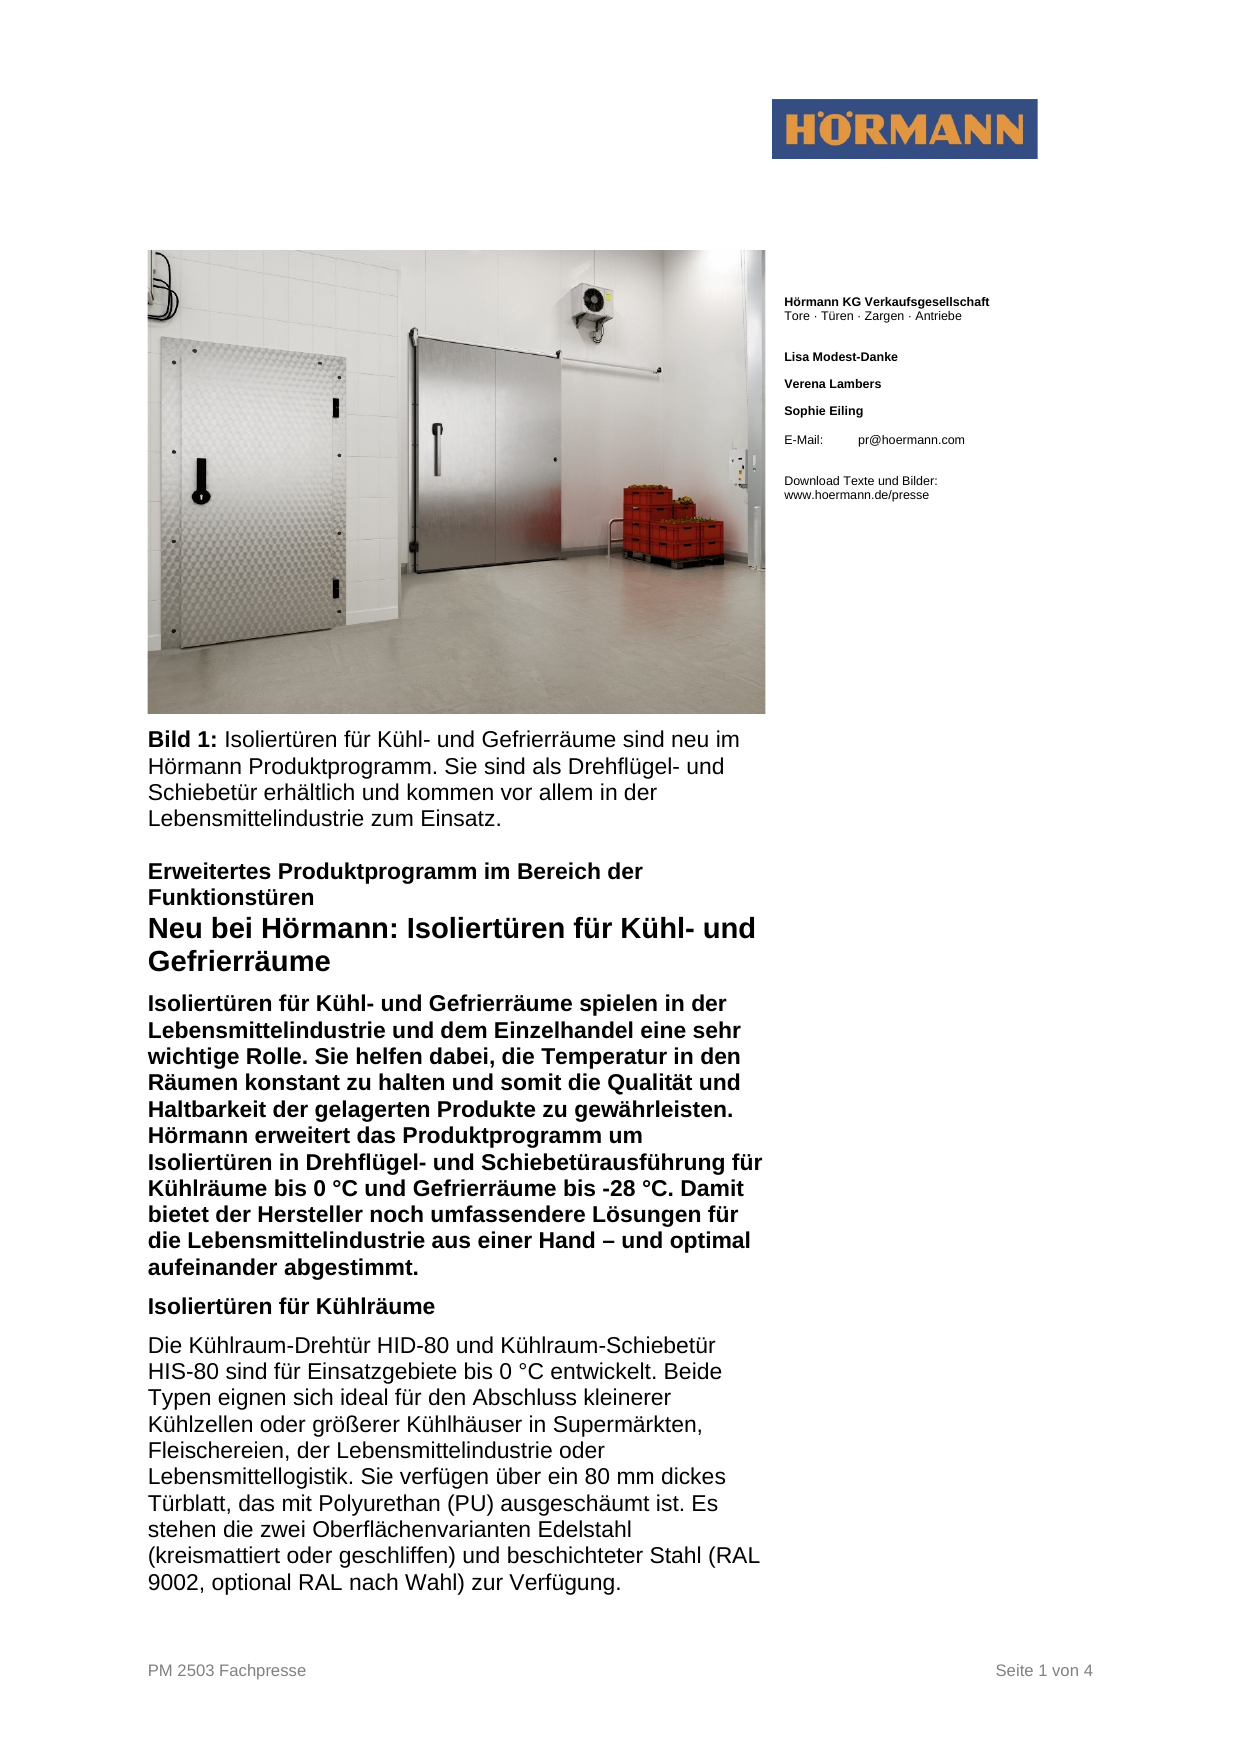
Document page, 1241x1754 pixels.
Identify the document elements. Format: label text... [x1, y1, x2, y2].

text Die Kühlraum-Drehtür HID-80 und Kühlraum-Schiebetür HIS-80 sind für Einsatzgebiete bis 0 °C entwickelt. Beide Typen eignen sich ideal für den Abschluss kleinerer Kühlzellen oder größerer Kühlhäuser in Supermärkten, Fleischereien, der Lebensmittelindustrie oder Lebensmittellogistik. Sie verfügen über ein 80 mm dickes Türblatt, das mit Polyurethan (PU) ausgeschäumt ist. Es stehen die zwei Oberflächenvarianten Edelstahl (kreismattiert oder geschliffen) und beschichteter Stahl (RAL 9002, optional RAL nach Wahl) zur Verfügung. [148, 1332, 768, 1595]
picture [772, 99, 1038, 159]
text Bild 1: Isoliertüren für Kühl- und Gefrierräume sind neu im Hörmann Produktprogramm. Sie sind als Drehflügel- und Schiebetür erhältlich und kommen vor allem in der Lebensmittelindustrie zum Einsatz. [148, 726, 766, 832]
text Isoliertüren für Kühl- und Gefrierräume spielen in der Lebensmittelindustrie und dem Einzelhandel eine sehr wichtige Rolle. Sie helfen dabei, die Temperatur in den Räumen konstant zu halten und somit die Qualität und Haltbarkeit der gelagerten Produkte zu gewährleisten. Hörmann erweitert das Produktprogramm um Isoliertüren in Drehflügel- und Schiebetürausführung für Kühlräume bis 0 °C und Gefrierräume bis -28 °C. Damit bietet der Hersteller noch umfassendere Lösungen für die Lebensmittelindustrie aus einer Hand – und optimal aufeinander abgestimmt. [148, 990, 768, 1280]
text Erweitertes Produktprogramm im Bereich der Funktionstüren Neu bei Hörmann: Isoliertüren für Kühl- und Gefrierräume [148, 858, 766, 978]
picture [147, 250, 766, 714]
text Isoliertüren für Kühlräume [148, 1293, 768, 1319]
